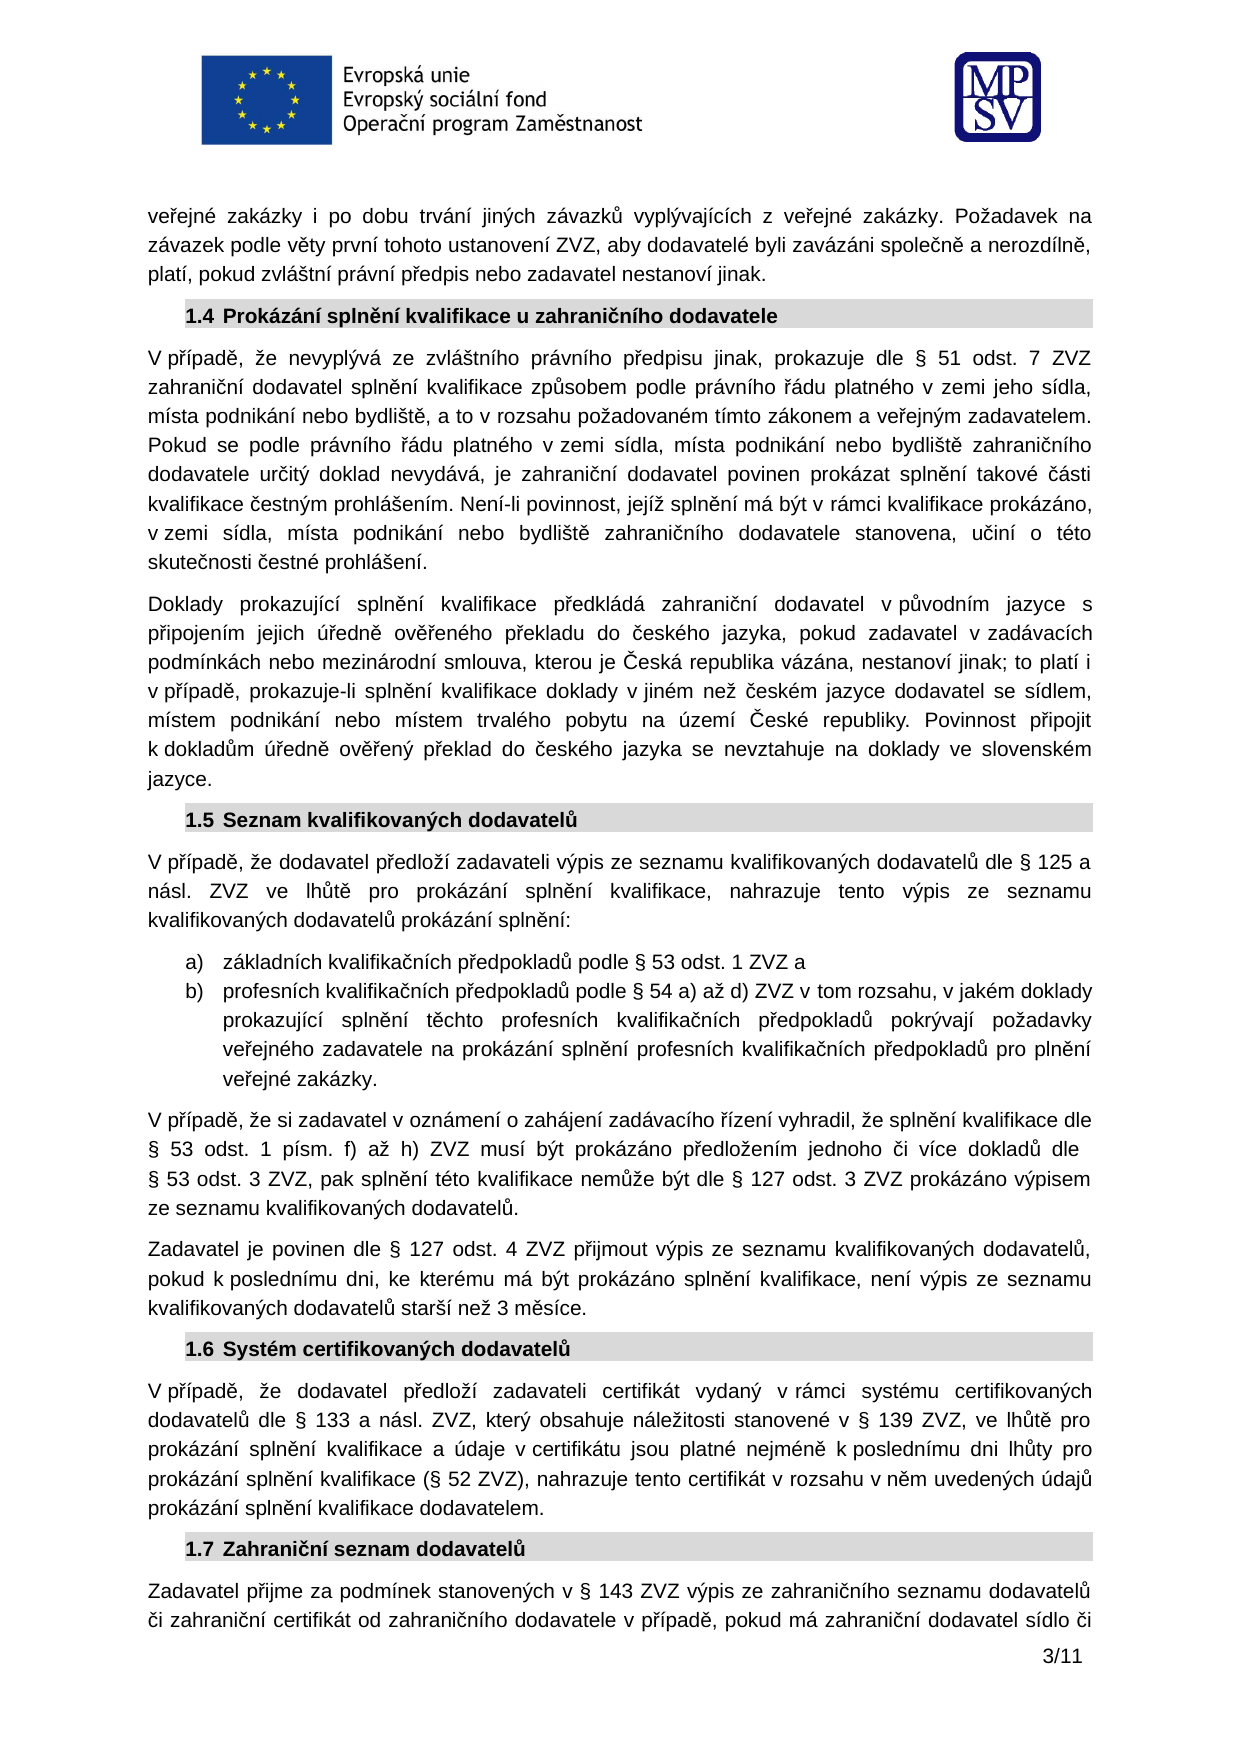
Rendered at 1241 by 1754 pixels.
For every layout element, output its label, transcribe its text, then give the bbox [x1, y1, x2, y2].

text V případě, že dodavatel předloží zadavateli výpis ze seznamu kvalifikovaných dodavatelů dle § 125 a násl. ZVZ ve lhůtě pro prokázání splnění kvalifikace, nahrazuje tento výpis ze seznamu kvalifikovaných dodavatelů prokázání splnění: [148, 844, 1093, 932]
text V případě, že si zadavatel v oznámení o zahájení zadávacího řízení vyhradil, že splnění kvalifikace dle § 53 odst. 1 písm. f) až h) ZVZ musí být prokázáno předložením jednoho či více dokladů dle § 53 odst. 3 ZVZ, pak splnění této kvalifikace nemůže být dle § 127 odst. 3 ZVZ prokázáno výpisem ze seznamu kvalifikovaných dodavatelů. [148, 1103, 1093, 1219]
text V případě, že nevyplývá ze zvláštního právního předpisu jinak, prokazuje dle § 51 odst. 7 ZVZ zahraniční dodavatel splnění kvalifikace způsobem podle právního řádu platného v zemi jeho sídla, místa podnikání nebo bydliště, a to v rozsahu požadovaném tímto zákonem a veřejným zadavatelem. Pokud se podle právního řádu platného v zemi sídla, místa podnikání nebo bydliště zahraničního dodavatele určitý doklad nevydává, je zahraniční dodavatel povinen prokázat splnění takové části kvalifikace čestným prohlášením. Není-li povinnost, jejíž splnění má být v rámci kvalifikace prokázáno, v zemi sídla, místa podnikání nebo bydliště zahraničního dodavatele stanovena, učiní o této skutečnosti čestné prohlášení. [148, 340, 1093, 574]
list základních kvalifikačních předpokladů podle § 53 odst. 1 ZVZ a [185, 944, 1093, 974]
list profesních kvalifikačních předpokladů podle § 54 a) až d) ZVZ v tom rozsahu, v jakém doklady prokazující splnění těchto profesních kvalifikačních předpokladů pokrývají požadavky veřejného zadavatele na prokázání splnění profesních kvalifikačních předpokladů pro plnění veřejné zakázky. [185, 974, 1093, 1090]
text Zahraniční seznam dodavatelů [185, 1532, 1093, 1561]
text Doklady prokazující splnění kvalifikace předkládá zahraniční dodavatel v původním jazyce s připojením jejich úředně ověřeného překladu do českého jazyka, pokud zadavatel v zadávacích podmínkách nebo mezinárodní smlouva, kterou je Česká republika vázána, nestanoví jinak; to platí i v případě, prokazuje-li splnění kvalifikace doklady v jiném než českém jazyce dodavatel se sídlem, místem podnikání nebo místem trvalého pobytu na území České republiky. Povinnost připojit k dokladům úředně ověřený překlad do českého jazyka se nevztahuje na doklady ve slovenském jazyce. [148, 586, 1093, 790]
text Zadavatel je povinen dle § 127 odst. 4 ZVZ přijmout výpis ze seznamu kvalifikovaných dodavatelů, pokud k poslednímu dni, ke kterému má být prokázáno splnění kvalifikace, není výpis ze seznamu kvalifikovaných dodavatelů starší než 3 měsíce. [148, 1232, 1093, 1319]
picture [954, 52, 1041, 142]
text Prokázání splnění kvalifikace u zahraničního dodavatele [185, 299, 1093, 328]
text Seznam kvalifikovaných dodavatelů [185, 803, 1093, 832]
text V případě, že dodavatel předloží zadavateli certifikát vydaný v rámci systému certifikovaných dodavatelů dle § 133 a násl. ZVZ, který obsahuje náležitosti stanovené v § 139 ZVZ, ve lhůtě pro prokázání splnění kvalifikace a údaje v certifikátu jsou platné nejméně k poslednímu dni lhůty pro prokázání splnění kvalifikace (§ 52 ZVZ), nahrazuje tento certifikát v rozsahu v něm uvedených údajů prokázání splnění kvalifikace dodavatelem. [148, 1374, 1093, 1519]
text Systém certifikovaných dodavatelů [185, 1332, 1093, 1361]
